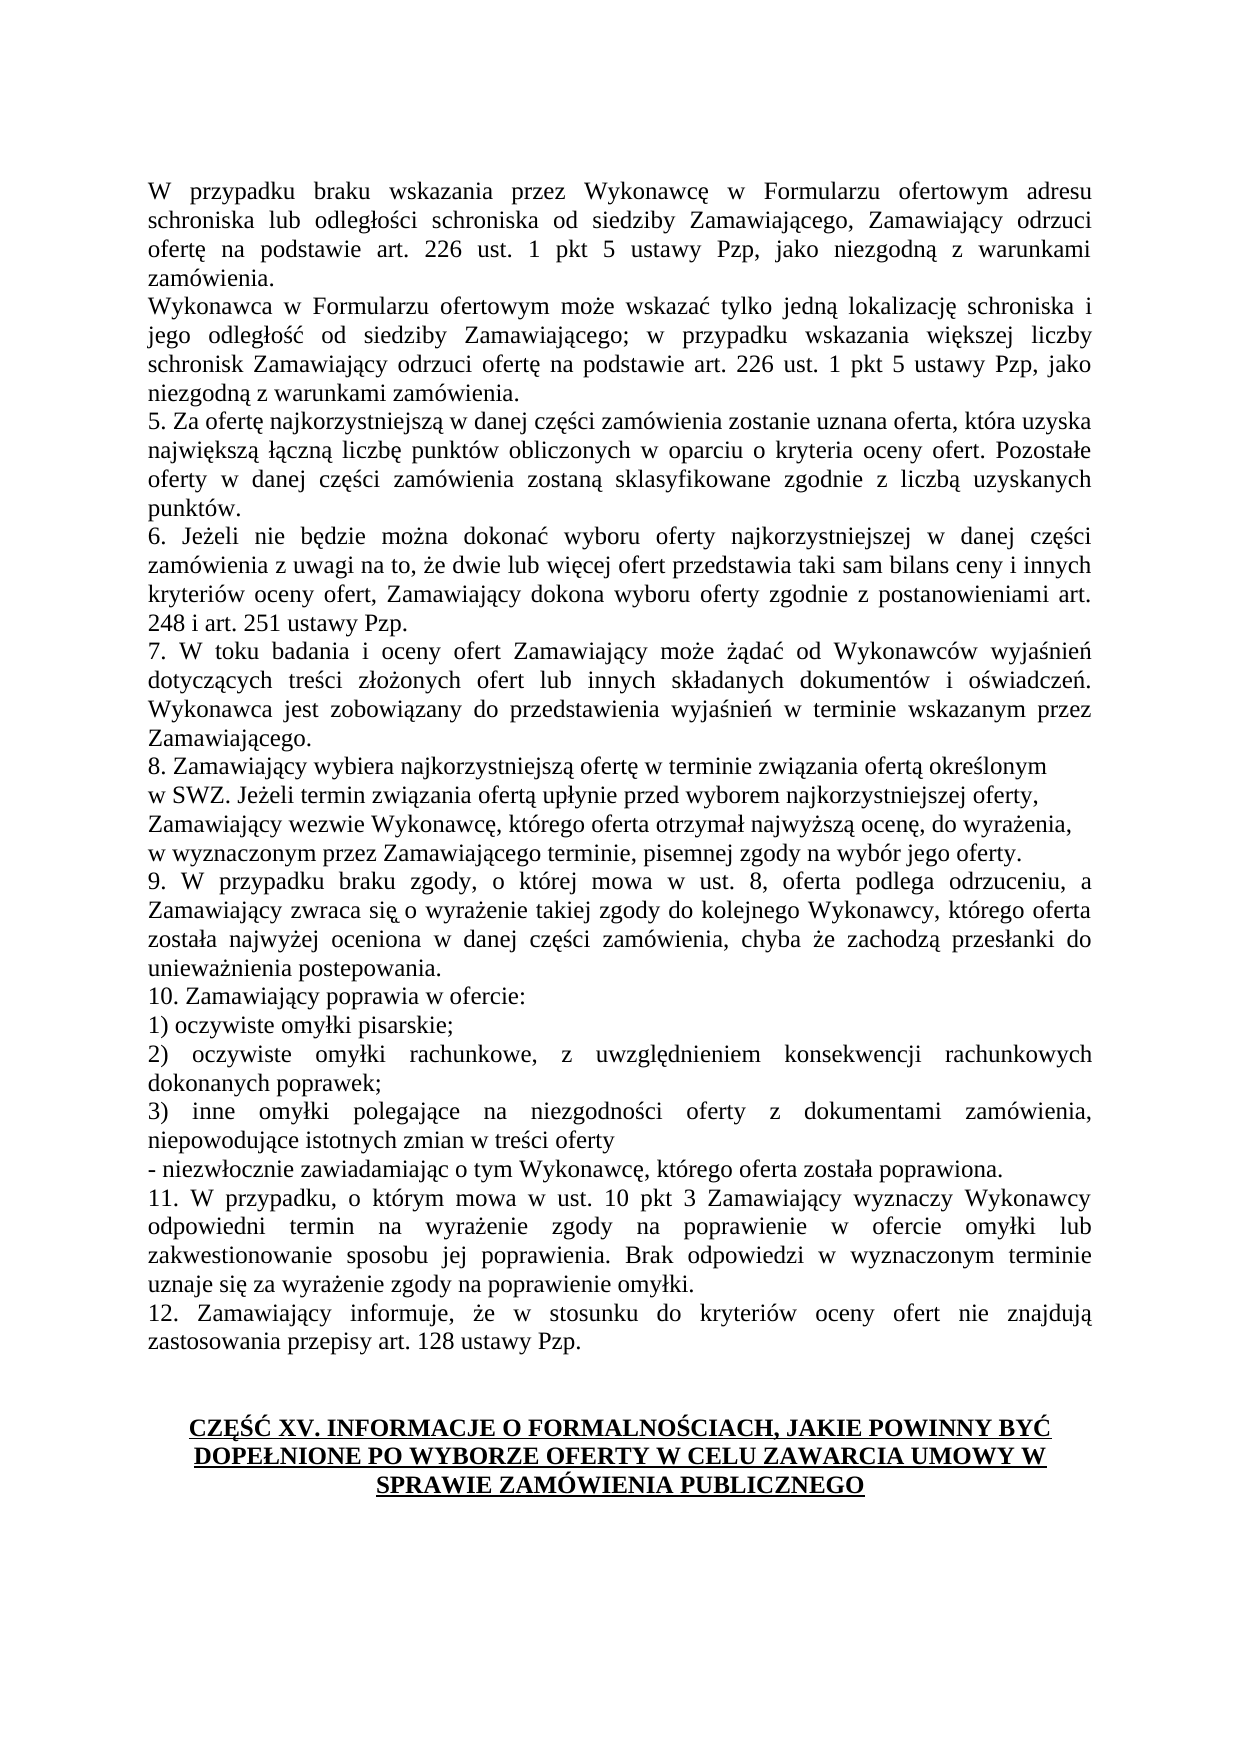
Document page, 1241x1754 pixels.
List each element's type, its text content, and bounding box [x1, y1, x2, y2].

text W przypadku braku wskazania przez Wykonawcę w Formularzu ofertowym adresu schroniska lub odległości schroniska od siedziby Zamawiającego, Zamawiający odrzuci ofertę na podstawie art. 226 ust. 1 pkt 5 ustawy Pzp, jako niezgodną z warunkami zamówienia. [148, 176, 1093, 291]
text 3) inne omyłki polegające na niezgodności oferty z dokumentami zamówienia, niepowodujące istotnych zmian w treści oferty [148, 1096, 1093, 1154]
text 7. W toku badania i oceny ofert Zamawiający może żądać od Wykonawców wyjaśnień dotyczących treści złożonych ofert lub innych składanych dokumentów i oświadczeń. Wykonawca jest zobowiązany do przedstawienia wyjaśnień w terminie wskazanym przez Zamawiającego. [148, 636, 1093, 751]
text 2) oczywiste omyłki rachunkowe, z uwzględnieniem konsekwencji rachunkowych dokonanych poprawek; [148, 1039, 1093, 1096]
text - niezwłocznie zawiadamiając o tym Wykonawcę, którego oferta została poprawiona. [148, 1154, 1093, 1183]
text 8. Zamawiający wybiera najkorzystniejszą ofertę w terminie związania ofertą określonym [148, 751, 1093, 780]
text 9. W przypadku braku zgody, o której mowa w ust. 8, oferta podlega odrzuceniu, a Zamawiający zwraca się̨ o wyrażenie takiej zgody do kolejnego Wykonawcy, którego oferta została najwyżej oceniona w danej części zamówienia, chyba że zachodzą przesłanki do unieważnienia postepowania. [148, 866, 1093, 981]
text największą łączną liczbę punktów obliczonych w oparciu o kryteria oceny ofert. Pozostałe oferty w danej części zamówienia zostaną sklasyfikowane zgodnie z liczbą uzyskanych punktów. [148, 435, 1093, 521]
text 11. W przypadku, o którym mowa w ust. 10 pkt 3 Zamawiający wyznaczy Wykonawcy odpowiedni termin na wyrażenie zgody na poprawienie w ofercie omyłki lub zakwestionowanie sposobu jej poprawienia. Brak odpowiedzi w wyznaczonym terminie uznaje się za wyrażenie zgody na poprawienie omyłki. [148, 1183, 1093, 1298]
text 1) oczywiste omyłki pisarskie; [148, 1010, 1093, 1039]
text w wyznaczonym przez Zamawiającego terminie, pisemnej zgody na wybór jego oferty. [148, 838, 1093, 866]
text 6. Jeżeli nie będzie można dokonać wyboru oferty najkorzystniejszej w danej części zamówienia z uwagi na to, że dwie lub więcej ofert przedstawia taki sam bilans ceny i innych kryteriów oceny ofert, Zamawiający dokona wyboru oferty zgodnie z postanowieniami art. 248 i art. 251 ustawy Pzp. [148, 521, 1093, 636]
text 5. Za ofertę najkorzystniejszą w danej części zamówienia zostanie uznana oferta, która uzyska [148, 406, 1093, 435]
text 12. Zamawiający informuje, że w stosunku do kryteriów oceny ofert nie znajdują zastosowania przepisy art. 128 ustawy Pzp. [148, 1298, 1093, 1355]
text Wykonawca w Formularzu ofertowym może wskazać tylko jedną lokalizację schroniska i jego odległość od siedziby Zamawiającego; w przypadku wskazania większej liczby schronisk Zamawiający odrzuci ofertę na podstawie art. 226 ust. 1 pkt 5 ustawy Pzp, jako niezgodną z warunkami zamówienia. [148, 291, 1093, 406]
text CZĘŚĆ XV. INFORMACJE O FORMALNOŚCIACH, JAKIE POWINNY BYĆ DOPEŁNIONE PO WYBORZE OFERTY W CELU ZAWARCIA UMOWY W SPRAWIE ZAMÓWIENIA PUBLICZNEGO [148, 1413, 1093, 1499]
text Zamawiający wezwie Wykonawcę, którego oferta otrzymał najwyższą ocenę, do wyrażenia, [148, 809, 1093, 838]
text w SWZ. Jeżeli termin związania ofertą upłynie przed wyborem najkorzystniejszej oferty, [148, 780, 1093, 809]
text 10. Zamawiający poprawia w ofercie: [148, 981, 1093, 1010]
